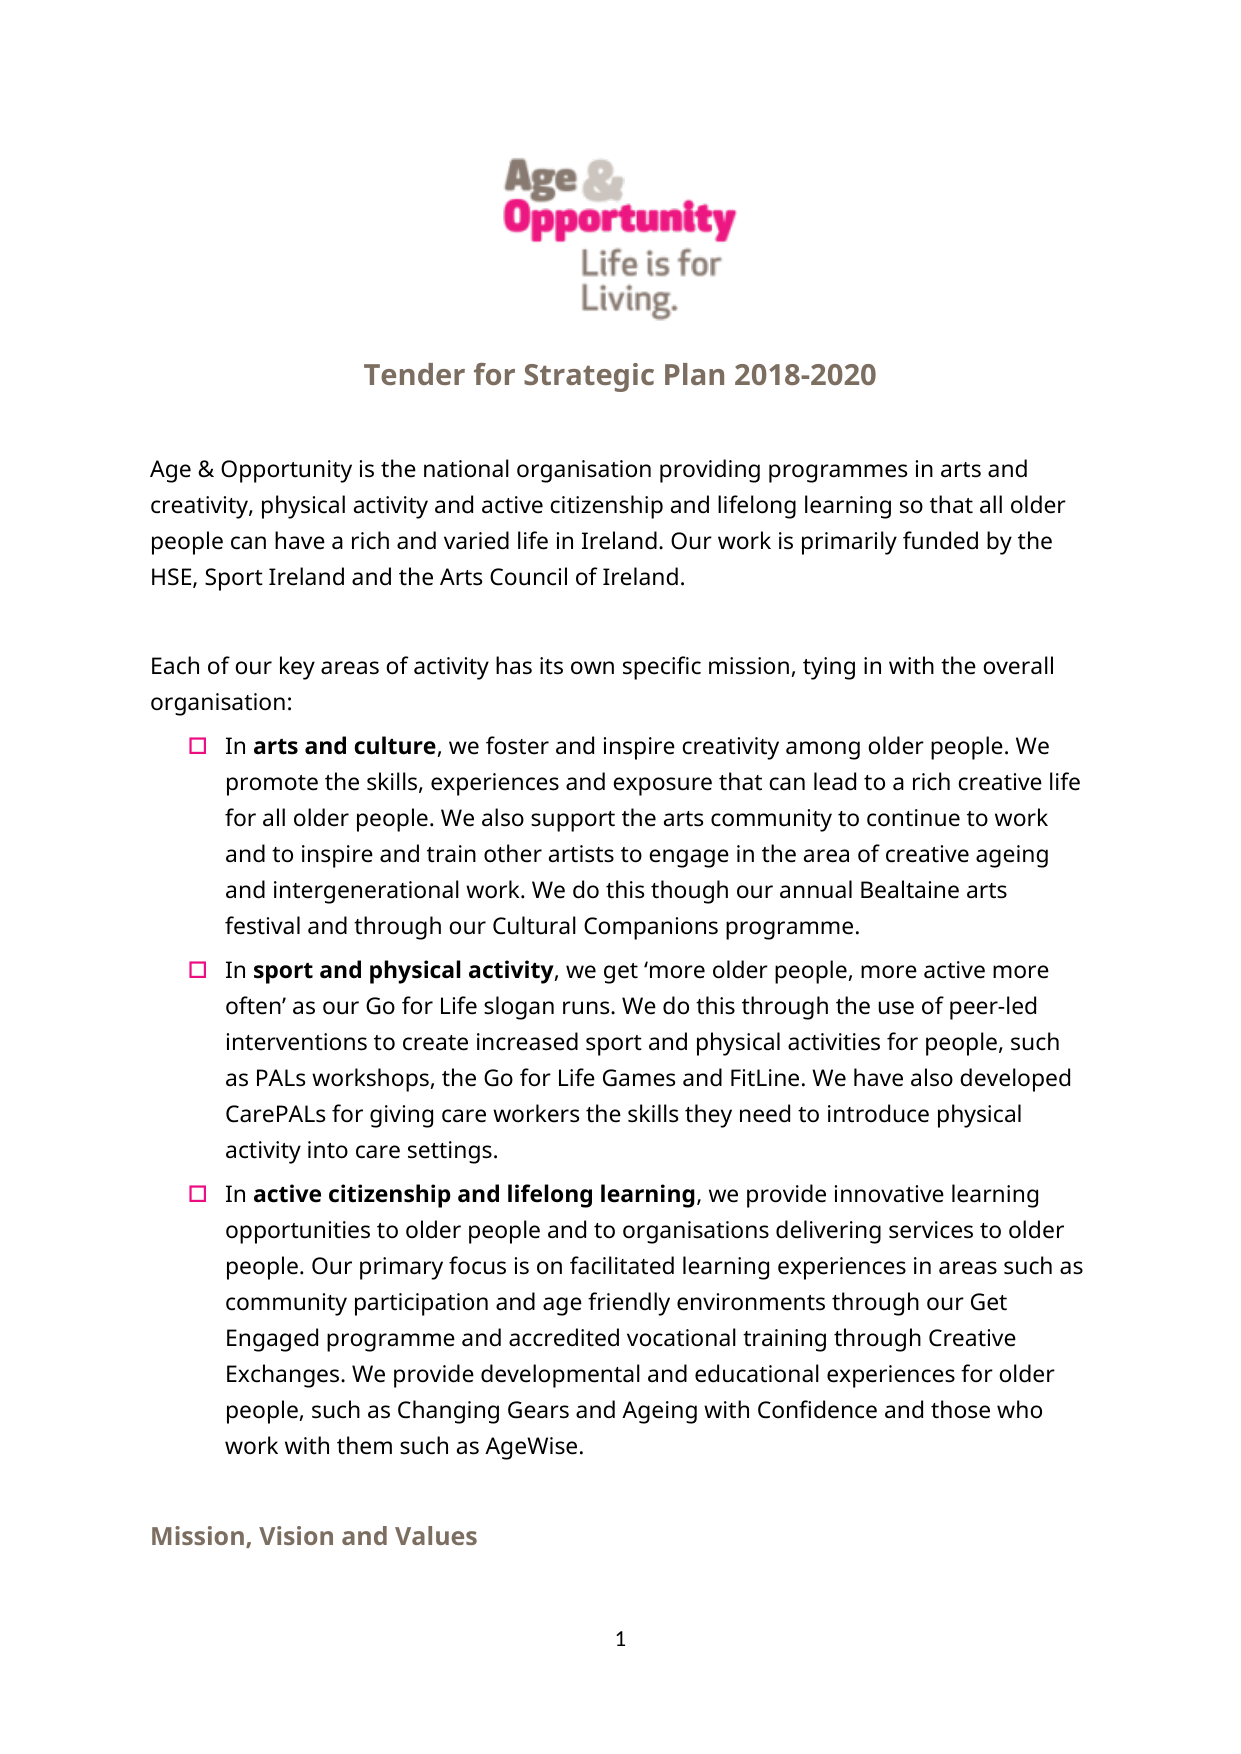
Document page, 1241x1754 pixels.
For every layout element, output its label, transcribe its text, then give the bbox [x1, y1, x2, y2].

picture [485, 150, 756, 330]
text Age & Opportunity is the national organisation providing programmes in arts and creativity, physical activity and active citizenship and lifelong learning so that all older people can have a rich and varied life in Ireland. Our work is primarily funded by the HSE, Sport Ireland and the Arts Council of Ireland. [150, 453, 1090, 592]
text Tender for Strategic Plan 2018-2020 [150, 355, 1090, 394]
text Each of our key areas of activity has its own specific mission, tying in with the overall organisation: [150, 650, 1090, 717]
list In active citizenship and lifelong learning, we provide innovative learning opportunities to older people and to organisations delivering services to older people. Our primary focus is on facilitated learning experiences in areas such as community participation and age friendly environments through our Get Engaged programme and accredited vocational training through Creative Exchanges. We provide developmental and educational experiences for older people, such as Changing Gears and Ageing with Confidence and those who work with them such as AgeWise. [187, 1178, 1090, 1461]
list In sport and physical activity, we get ‘more older people, more active more often’ as our Go for Life slogan runs. We do this through the use of peer-led interventions to create increased sport and physical activities for people, such as PALs workshops, the Go for Life Games and FitLine. We have also developed CarePALs for giving care workers the skills they need to introduce physical activity into care settings. [187, 954, 1090, 1165]
text Mission, Vision and Values [150, 1519, 1090, 1553]
list In arts and culture, we foster and inspire creativity among older people. We promote the skills, experiences and exposure that can lead to a rich creative life for all older people. We also support the arts community to continue to work and to inspire and train other artists to engage in the area of creative ageing and intergenerational work. We do this though our annual Bealtaine arts festival and through our Cultural Companions programme. [187, 730, 1090, 941]
